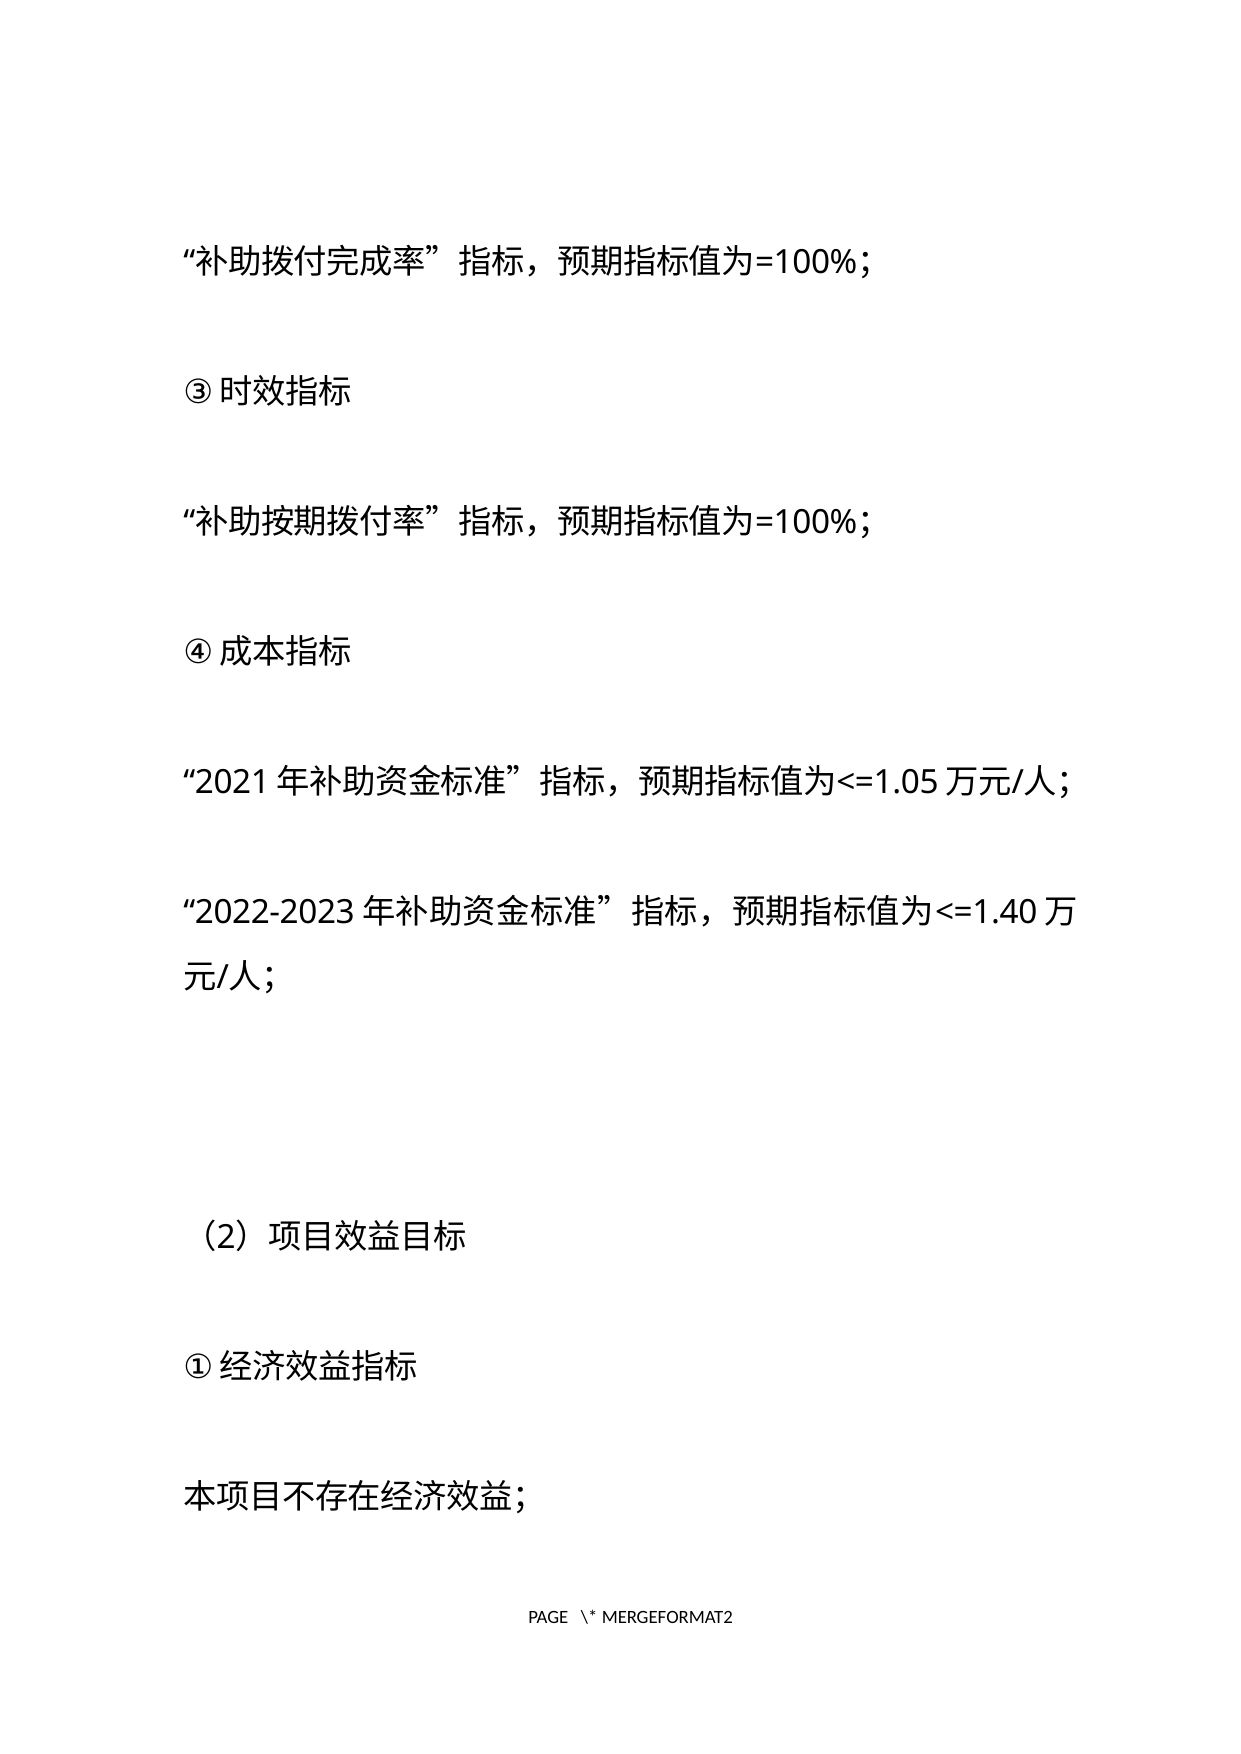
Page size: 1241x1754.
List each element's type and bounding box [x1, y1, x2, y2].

text [183, 162, 1078, 1527]
